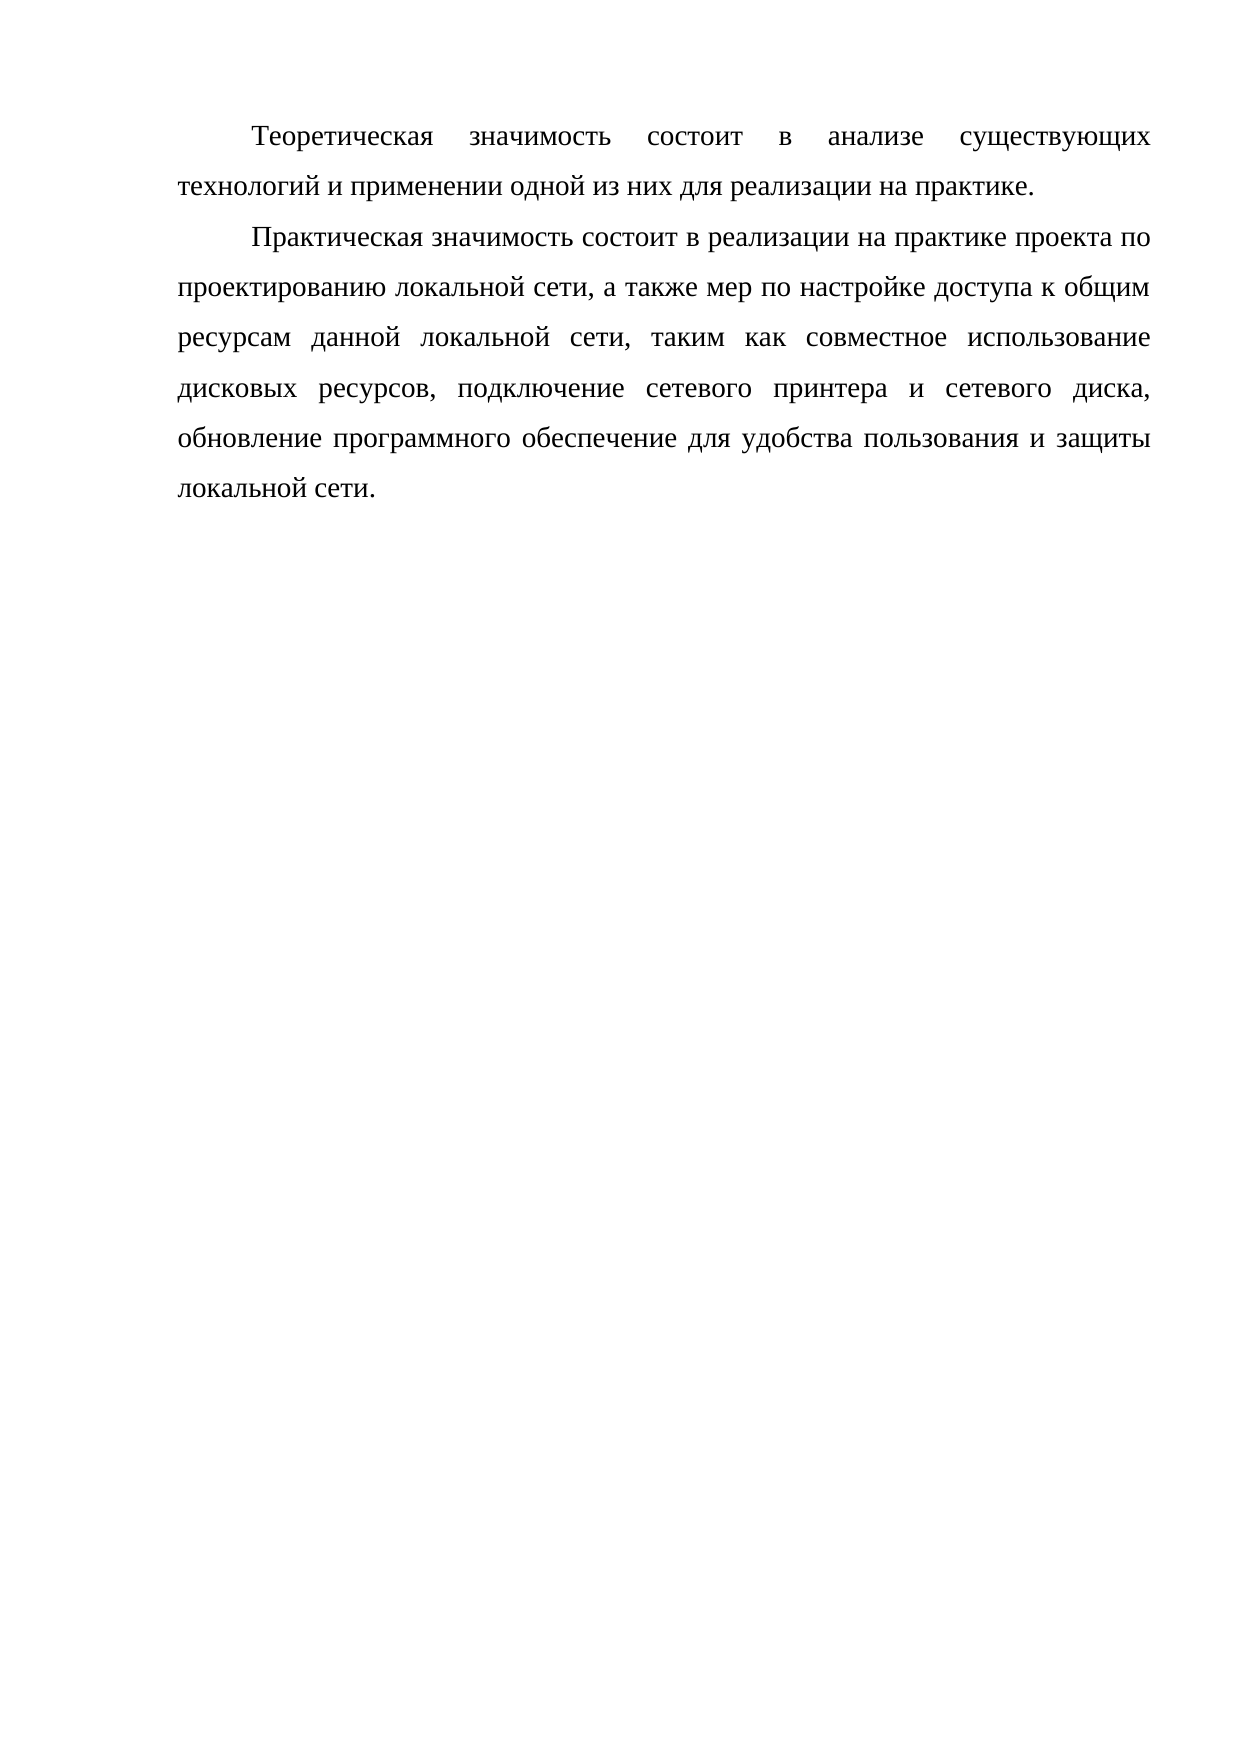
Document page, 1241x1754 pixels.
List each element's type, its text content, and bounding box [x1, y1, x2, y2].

text Практическая значимость состоит в реализации на практике проекта по проектированию локальной сети, а также мер по настройке доступа к общим ресурсам данной локальной сети, таким как совместное использование дисковых ресурсов, подключение сетевого принтера и сетевого диска, обновление программного обеспечение для удобства пользования и защиты локальной сети. [177, 219, 1152, 504]
text Теоретическая значимость состоит в анализе существующих технологий и применении одной из них для реализации на практике. [177, 118, 1152, 202]
